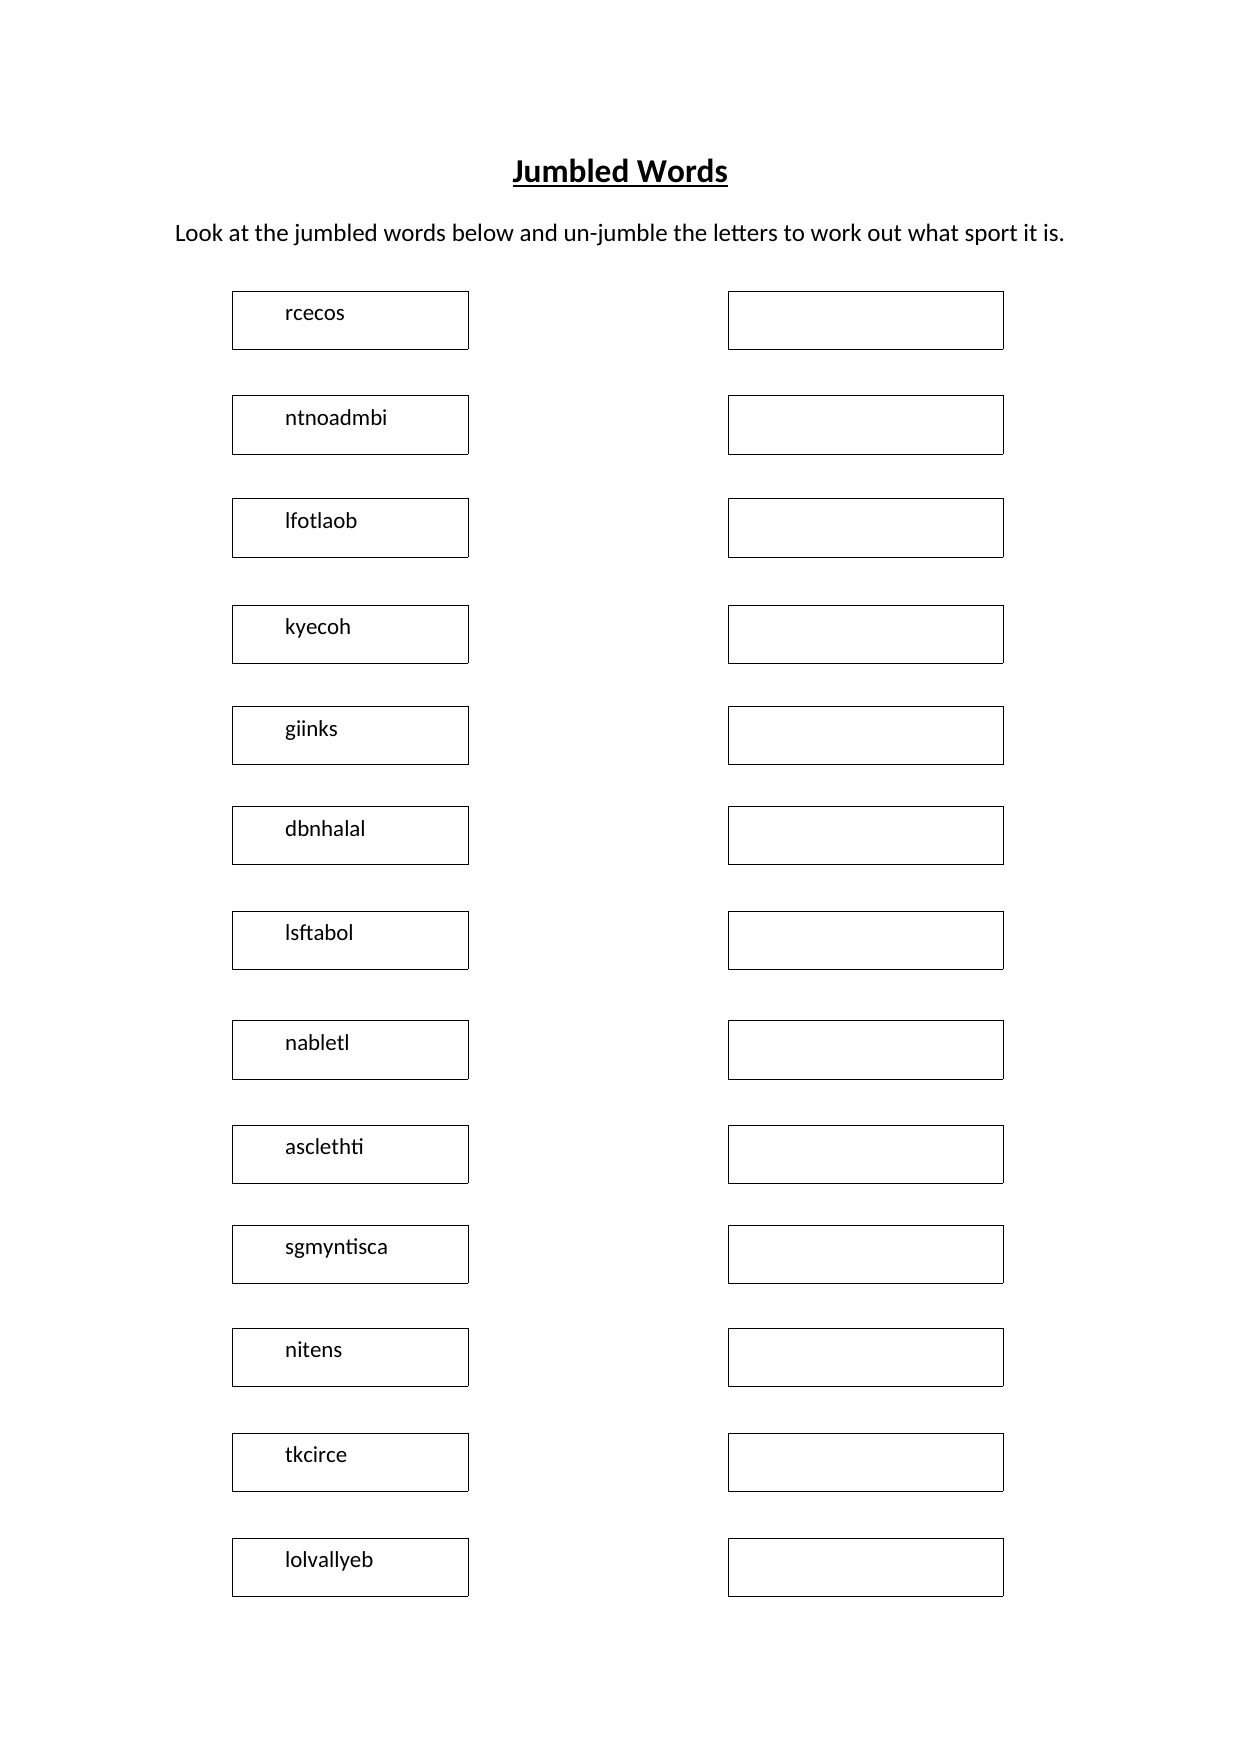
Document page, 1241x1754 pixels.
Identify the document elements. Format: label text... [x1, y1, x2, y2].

text Jumbled Words [150, 150, 1090, 191]
text Look at the jumbled words below and un-jumble the letters to work out what sport it is. [150, 218, 1090, 248]
